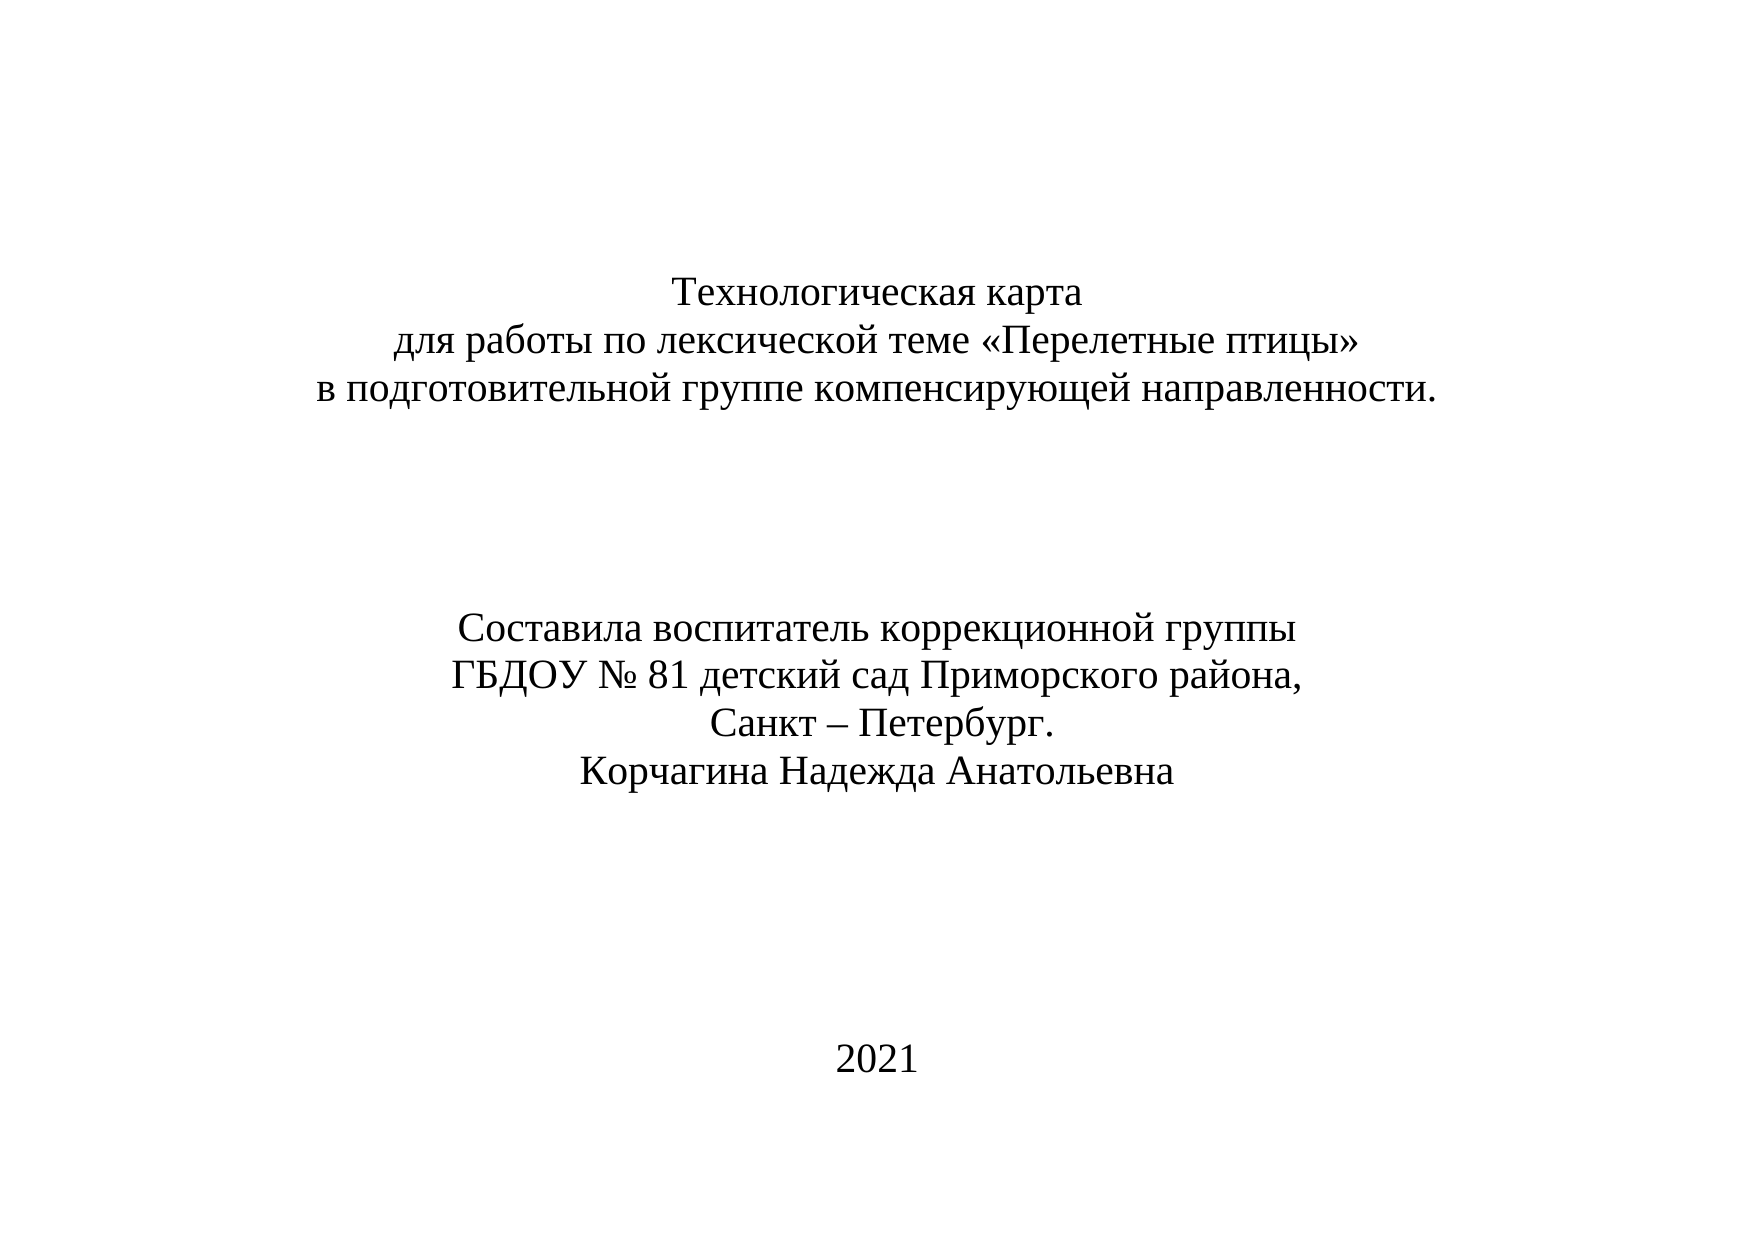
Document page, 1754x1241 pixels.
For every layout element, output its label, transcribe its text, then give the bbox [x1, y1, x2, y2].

text для работы по лексической теме «Перелетные птицы» [75, 314, 1679, 362]
text Санкт – Петербург. [75, 698, 1679, 746]
text ГБДОУ № 81 детский сад Приморского района, [75, 650, 1679, 698]
text Корчагина Надежда Анатольевна [75, 746, 1679, 794]
text в подготовительной группе компенсирующей направленности. [75, 362, 1679, 410]
text Составила воспитатель коррекционной группы [75, 602, 1679, 650]
text Технологическая карта [75, 267, 1679, 314]
text 2021 [75, 1033, 1679, 1081]
